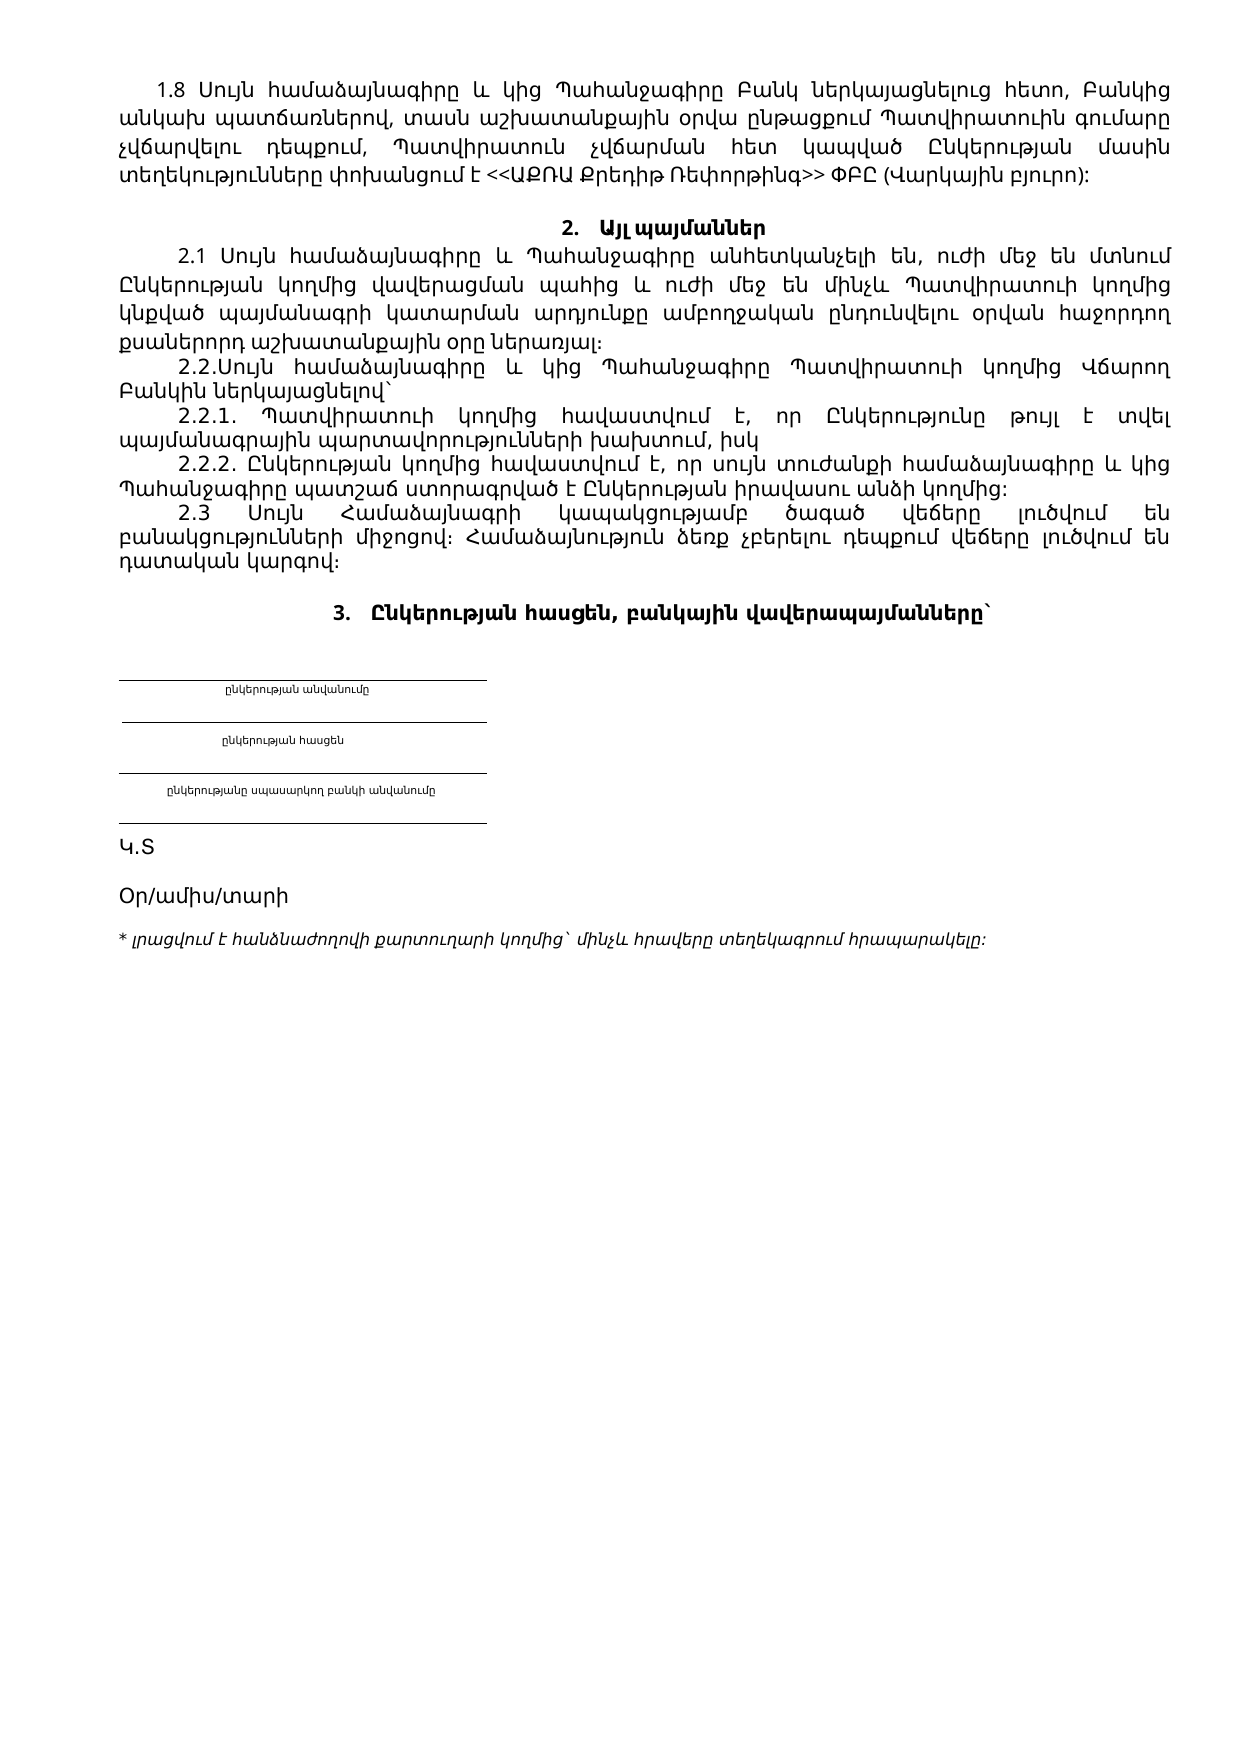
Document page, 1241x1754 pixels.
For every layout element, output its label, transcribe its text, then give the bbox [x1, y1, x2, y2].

text * լրացվում է հանձնաժողովի քարտուղարի կողմից` մինչև հրավերը տեղեկագրում հրապարակելը: [118, 930, 1171, 949]
list Այլ պայմաններ [156, 213, 1171, 241]
text 2.1 Սույն համաձայնագիրը և Պահանջագիրը անհետկանչելի են, ուժի մեջ են մտնում Ընկերության կողմից վավերացման պահից և ուժի մեջ են մինչև Պատվիրատուի կողմից կնքված պայմանագրի կատարման արդյունքը ամբողջական ընդունվելու օրվան հաջորդող քսաներորդ աշխատանքային օրը ներառյալ։ [118, 241, 1171, 355]
text ընկերությանը սպասարկող բանկի անվանումը [118, 785, 1171, 807]
text 2.3 Սույն Համաձայնագրի կապակցությամբ ծագած վեճերը լուծվում են բանակցությունների միջոցով։ Համաձայնություն ձեռք չբերելու դեպքում վեճերը լուծվում են դատական կարգով։ [118, 501, 1171, 574]
text Կ.Տ [118, 835, 1171, 860]
text 2.2.Սույն համաձայնագիրը և կից Պահանջագիրը Պատվիրատուի կողմից Վճարող Բանկին ներկայացնելով` [118, 355, 1171, 404]
text 2.2.2. Ընկերության կողմից հավաստվում է, որ սույն տուժանքի համաձայնագիրը և կից Պահանջագիրը պատշաճ ստորագրված է Ընկերության իրավասու անձի կողմից: [118, 452, 1171, 501]
text Օր/ամիս/տարի [118, 884, 1171, 908]
text 2.2.1. Պատվիրատուի կողմից հավաստվում է, որ Ընկերությունը թույլ է տվել պայմանագրային պարտավորությունների խախտում, իսկ [118, 404, 1171, 452]
text ընկերության հասցեն [118, 734, 1171, 756]
text ընկերության անվանումը [118, 683, 1171, 705]
text 1.8 Սույն համաձայնագիրը և կից Պահանջագիրը Բանկ ներկայացնելուց հետո, Բանկից անկախ պատճառներով, տասն աշխատանքային օրվա ընթացքում Պատվիրատուին գումարը չվճարվելու դեպքում, Պատվիրատուն չվճարման հետ կապված Ընկերության մասին տեղեկությունները փոխանցում է <<ԱՔՌԱ Քրեդիթ Ռեփորթինգ>> ՓԲԸ (Վարկային բյուրո): [118, 75, 1171, 189]
list Ընկերության հասցեն, բանկային վավերապայմանները` [156, 598, 1171, 626]
